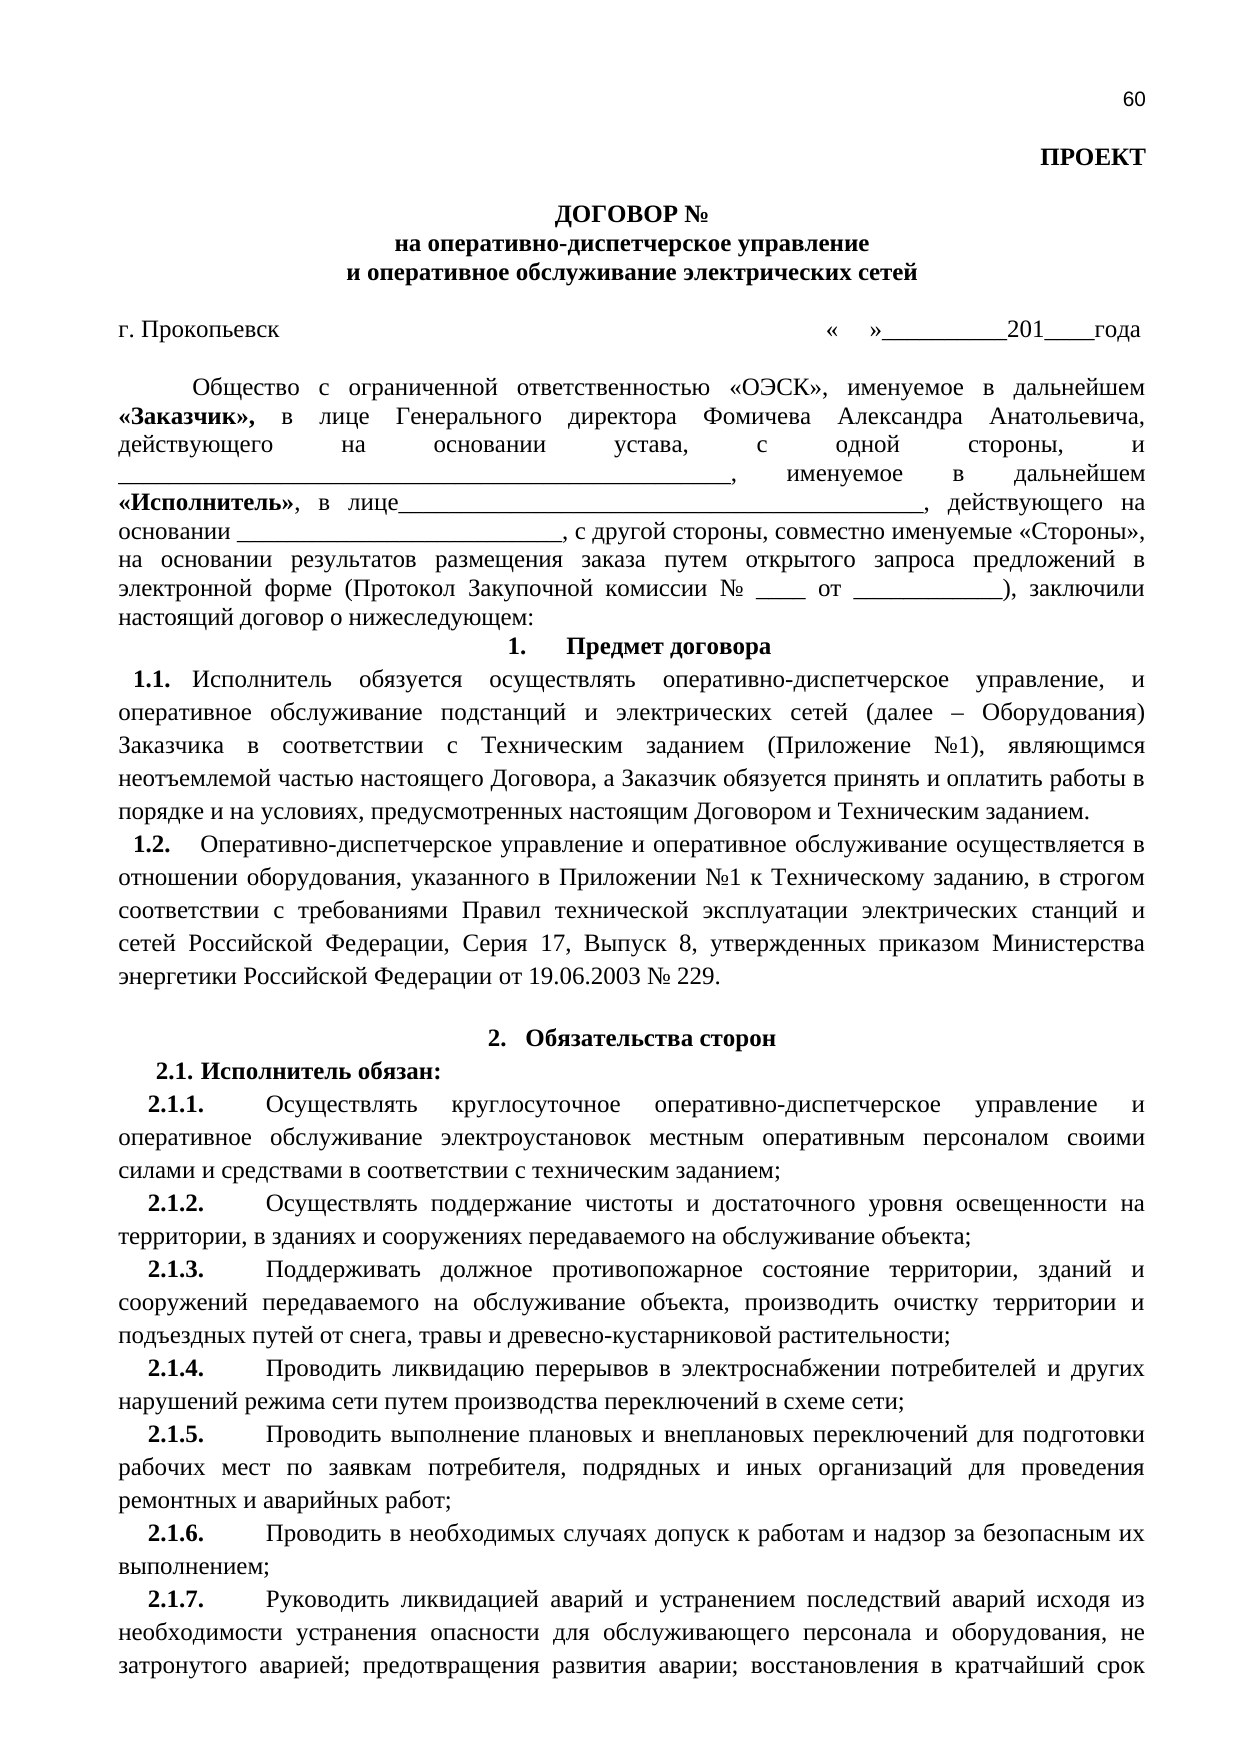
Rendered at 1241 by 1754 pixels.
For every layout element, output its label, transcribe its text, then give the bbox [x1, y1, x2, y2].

list Проводить выполнение плановых и внеплановых переключений для подготовки рабочих мест по заявкам потребителя, подрядных и иных организаций для проведения ремонтных и аварийных работ; [118, 1481, 1146, 1514]
text г. Прокопьевск « »__________201____года [118, 314, 1146, 343]
text Общество с ограниченной ответственностью «ОЭСК», именуемое в дальнейшем «Заказчик», в лице Генерального директора Фомичева Александра Анатольевича, действующего на основании устава, с одной стороны, и _________________________________________________, именуемое в дальнейшем «Исполнитель», в лице__________________________________________, действующего на основании __________________________, с другой стороны, совместно именуемые «Стороны», на основании результатов размещения заказа путем открытого запроса предложений в электронной форме (Протокол Закупочной комиссии № ____ от ____________), заключили настоящий договор о нижеследующем: [118, 372, 1146, 631]
list Обязательства сторон [118, 1023, 1146, 1051]
list Проводить выполнение плановых и внеплановых переключений для подготовки рабочих мест по заявкам потребителя, подрядных и иных организаций для проведения ремонтных и аварийных работ; [118, 1419, 1146, 1452]
text и оперативное обслуживание электрических сетей [118, 257, 1146, 286]
list Осуществлять поддержание чистоты и достаточного уровня освещенности на территории, в зданиях и сооружениях передаваемого на обслуживание объекта; [118, 1188, 1146, 1249]
list Проводить в необходимых случаях допуск к работам и надзор за безопасным их выполнением; [118, 1518, 1146, 1580]
list Исполнитель обязуется осуществлять оперативно-диспетчерское управление, и оперативное обслуживание подстанций и электрических сетей (далее – Оборудования) Заказчика в соответствии с Техническим заданием (Приложение №1), являющимся неотъемлемой частью настоящего Договора, а Заказчик обязуется принять и оплатить работы в порядке и на условиях, предусмотренных настоящим Договором и Техническим заданием. [118, 664, 1146, 824]
text ПРОЕКТ [118, 142, 1146, 171]
text ДОГОВОР № [118, 199, 1146, 228]
list Поддерживать должное противопожарное состояние территории, зданий и сооружений передаваемого на обслуживание объекта, производить очистку территории и подъездных путей от снега, травы и древесно-кустарниковой растительности; [118, 1254, 1146, 1349]
list Предмет договора [118, 631, 1146, 659]
text на оперативно-диспетчерское управление [118, 228, 1146, 257]
list Проводить ликвидацию перерывов в электроснабжении потребителей и других нарушений режима сети путем производства переключений в схеме сети; [118, 1353, 1146, 1415]
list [118, 1584, 1146, 1679]
list Исполнитель обязан: [156, 1056, 1146, 1084]
list Осуществлять круглосуточное оперативно-диспетчерское управление и оперативное обслуживание электроустановок местным оперативным персоналом своими силами и средствами в соответствии с техническим заданием; [118, 1089, 1146, 1183]
list Оперативно-диспетчерское управление и оперативное обслуживание осуществляется в отношении оборудования, указанного в Приложении №1 к Техническому заданию, в строгом соответствии с требованиями Правил технической эксплуатации электрических станций и сетей Российской Федерации, Серия 17, Выпуск 8, утвержденных приказом Министерства энергетики Российской Федерации от 19.06.2003 № 229. [118, 829, 1146, 990]
